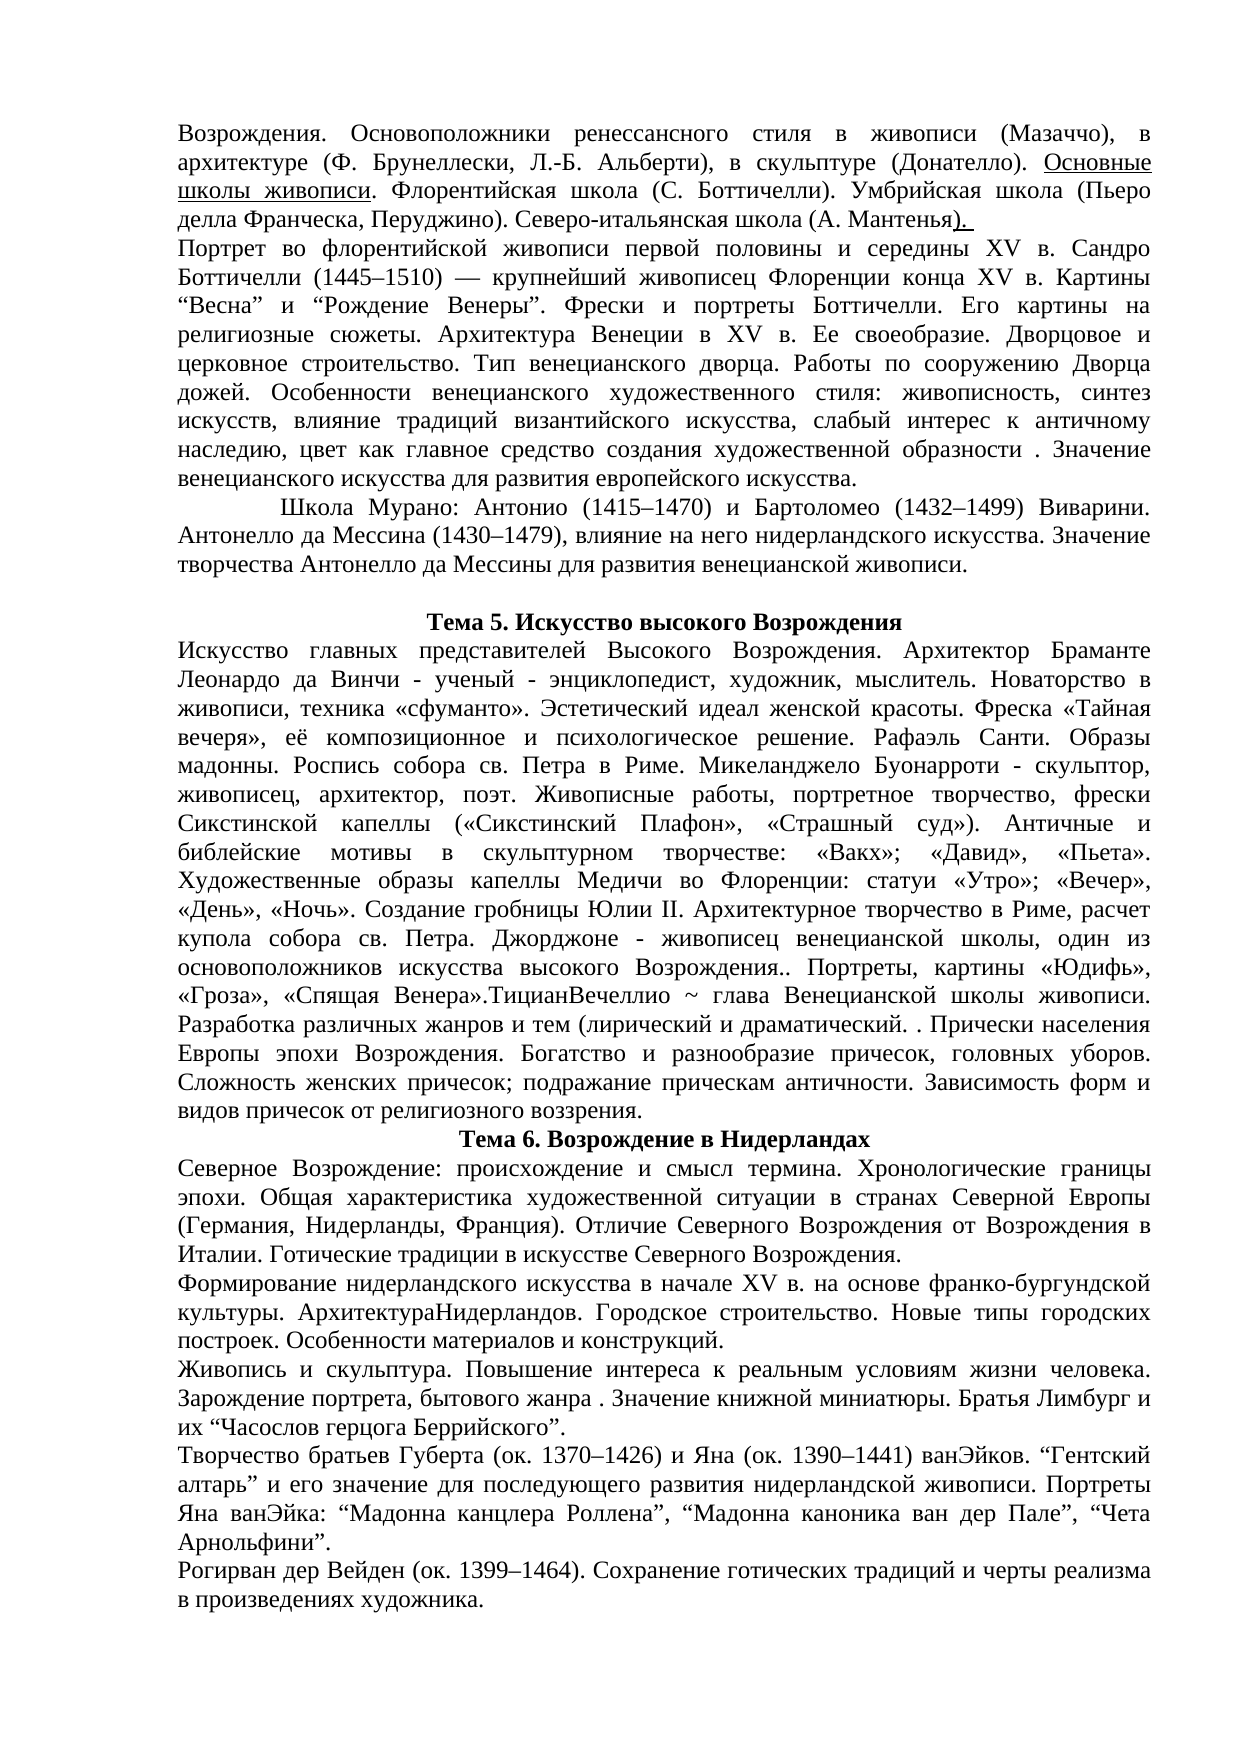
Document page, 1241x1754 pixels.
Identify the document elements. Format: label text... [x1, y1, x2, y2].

text Творчество братьев Губерта (ок. 1370–1426) и Яна (ок. 1390–1441) ванЭйков. “Гентский алтарь” и его значение для последующего развития нидерландской живописи. Портреты Яна ванЭйка: “Мадонна канцлера Роллена”, “Мадонна каноника ван дер Пале”, “Чета Арнольфини”. [177, 1441, 1152, 1556]
text Формирование нидерландского искусства в начале XV в. на основе франко-бургундской культуры. АрхитектураНидерландов. Городское строительство. Новые типы городских построек. Особенности материалов и конструкций. [177, 1268, 1152, 1354]
text Тема 6. Возрождение в Нидерландах [177, 1124, 1152, 1153]
text Живопись и скульптура. Повышение интереса к реальным условиям жизни человека. Зарождение портрета, бытового жанра . Значение книжной миниатюры. Братья Лимбург и их “Часослов герцога Беррийского”. [177, 1354, 1152, 1441]
text Искусство главных представителей Высокого Возрождения. Архитектор Браманте Леонардо да Винчи - ученый - энциклопедист, художник, мыслитель. Новаторство в живописи, техника «сфуманто». Эстетический идеал женской красоты. Фреска «Тайная вечеря», её композиционное и психологическое решение. Рафаэль Санти. Образы мадонны. Роспись собора св. Петра в Риме. Микеланджело Буонарроти - скульптор, живописец, архитектор, поэт. Живописные работы, портретное творчество, фрески Сикстинской капеллы («Сикстинский Плафон», «Страшный суд»). Античные и библейские мотивы в скульптурном творчестве: «Вакх»; «Давид», «Пьета». Художественные образы капеллы Медичи во Флоренции: статуи «Утро»; «Вечер», «День», «Ночь». Создание гробницы Юлии II. Архитектурное творчество в Риме, расчет купола собора св. Петра. Джорджоне - живописец венецианской школы, один из основоположников искусства высокого Возрождения.. Портреты, картины «Юдифь», «Гроза», «Спящая Венера».ТицианВечеллио ~ глава Венецианской школы живописи. Разработка различных жанров и тем (лирический и драматический. . Прически населения Европы эпохи Возрождения. Богатство и разнообразие причесок, головных уборов. Сложность женских причесок; подражание прическам античности. Зависимость форм и видов причесок от религиозного воззрения. [177, 636, 1152, 1124]
text Северное Возрождение: происхождение и смысл термина. Хронологические границы эпохи. Общая характеристика художественной ситуации в странах Северной Европы (Германия, Нидерланды, Франция). Отличие Северного Возрождения от Возрождения в Италии. Готические традиции в искусстве Северного Возрождения. [177, 1153, 1152, 1268]
text Школа Мурано: Антонио (1415–1470) и Бартоломео (1432–1499) Виварини. Антонелло да Мессина (1430–1479), влияние на него нидерландского искусства. Значение творчества Антонелло да Мессины для развития венецианской живописи. [177, 492, 1152, 578]
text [177, 118, 1152, 233]
text Тема 5. Искусство высокого Возрождения [177, 607, 1152, 636]
text Портрет во флорентийской живописи первой половины и середины XV в. Сандро Боттичелли (1445–1510) — крупнейший живописец Флоренции конца XV в. Картины “Весна” и “Рождение Венеры”. Фрески и портреты Боттичелли. Его картины на религиозные сюжеты. Архитектура Венеции в XV в. Ее своеобразие. Дворцовое и церковное строительство. Тип венецианского дворца. Работы по сооружению Дворца дожей. Особенности венецианского художественного стиля: живописность, синтез искусств, влияние традиций византийского искусства, слабый интерес к античному наследию, цвет как главное средство создания художественной образности . Значение венецианского искусства для развития европейского искусства. [177, 233, 1152, 492]
text Рогирван дер Вейден (ок. 1399–1464). Сохранение готических традиций и черты реализма в произведениях художника. [177, 1556, 1152, 1613]
